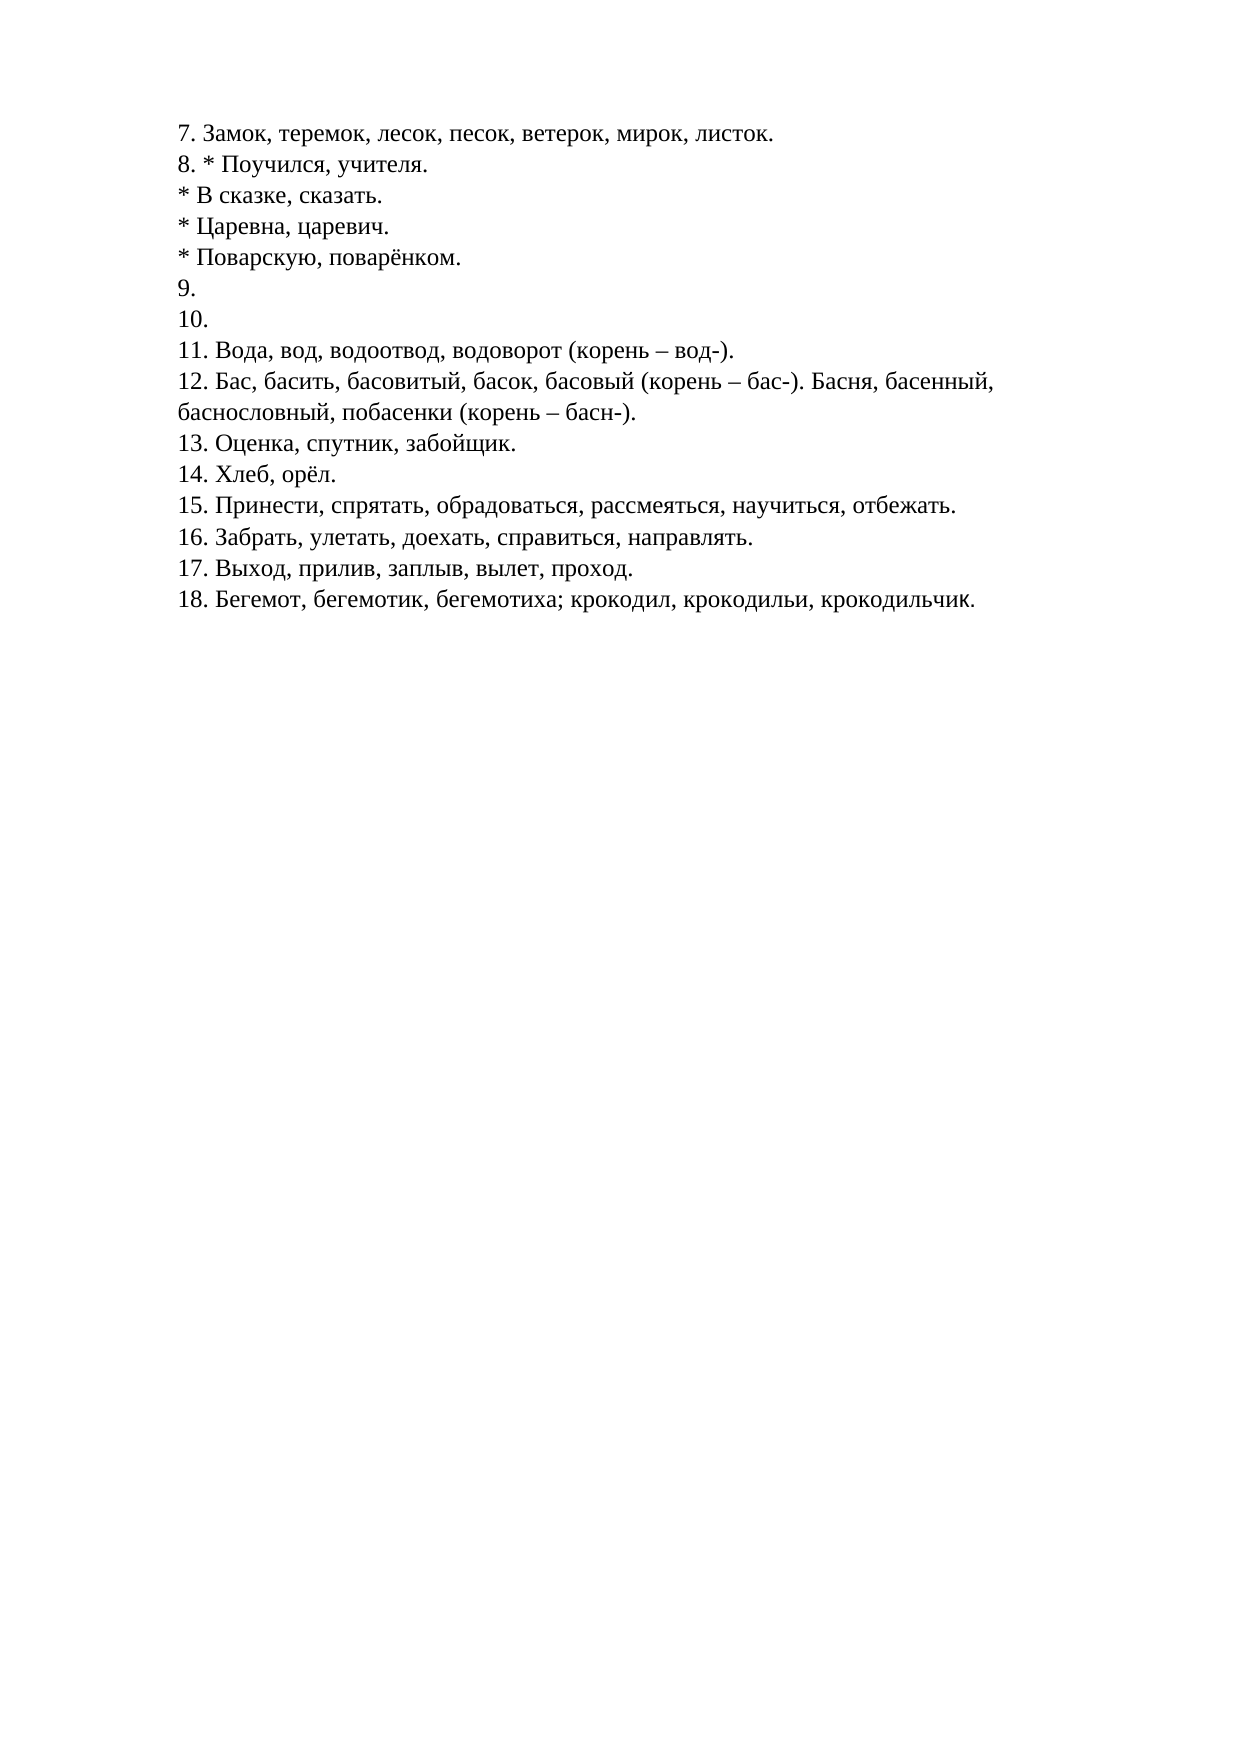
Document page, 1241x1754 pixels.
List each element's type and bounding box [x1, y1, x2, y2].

text [177, 118, 1152, 612]
